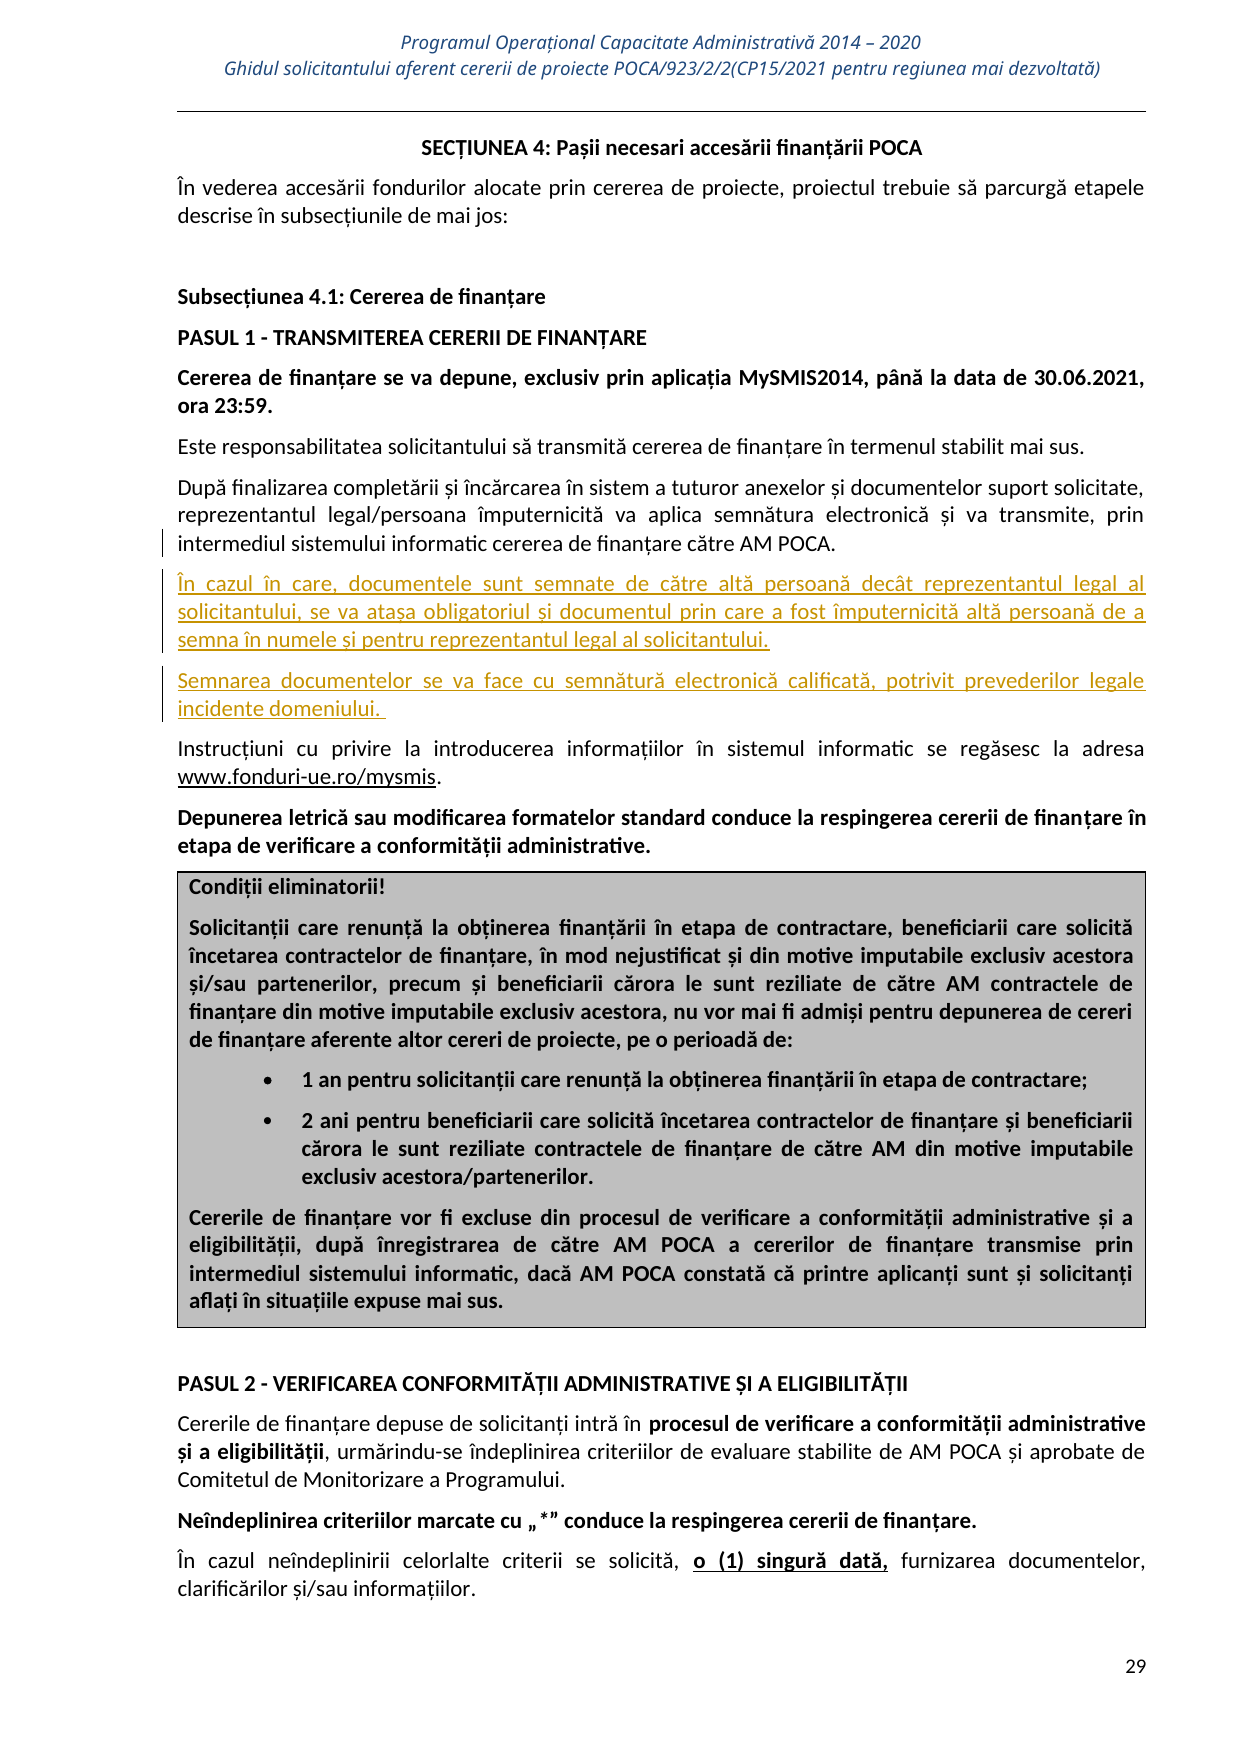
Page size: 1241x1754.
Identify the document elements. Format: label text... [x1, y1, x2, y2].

text După finalizarea completării și încărcarea în sistem a tuturor anexelor și documentelor suport solicitate, reprezentantul legal/persoana împuternicită va aplica semnătura electronică și va transmite, prin intermediul sistemului informatic cererea de finanțare către AM POCA. [177, 473, 1146, 557]
table_header Condiții eliminatorii! Solicitanții care renunță la obținerea finanțării în etapa de contractare, beneficiarii care solicită încetarea contractelor de finanțare, în mod nejustificat și din motive imputabile exclusiv acestora și/sau partenerilor, precum și beneficiarii cărora le sunt reziliate de către AM contractele de finanțare din motive imputabile exclusiv acestora, nu vor mai fi admiși pentru depunerea de cereri de finanțare aferente altor cereri de proiecte, pe o perioadă de: 1 an pentru solicitanții care renunță la obținerea finanțării în etapa de contractare; 2 ani pentru beneficiarii care solicită încetarea contractelor de finanțare și beneficiarii cărora le sunt reziliate contractele de finanțare de către AM din motive imputabile exclusiv acestora/partenerilor. Cererile de finanțare vor fi excluse din procesul de verificare a conformității administrative și a eligibilității, după înregistrarea de către AM POCA a cererilor de finanțare transmise prin intermediul sistemului informatic, dacă AM POCA constată că printre aplicanți sunt și solicitanți aflați în situațiile expuse mai sus. [178, 873, 1145, 1327]
list Instrucțiuni cu privire la introducerea informațiilor în sistemul informatic se regăsesc la adresa www.fonduri-ue.ro/mysmis. [177, 734, 1146, 790]
text PASUL 2 - VERIFICAREA CONFORMITĂȚII ADMINISTRATIVE ȘI A ELIGIBILITĂȚII [177, 1369, 1146, 1397]
text Neîndeplinirea criteriilor marcate cu „*” conduce la respingerea cererii de finanţare. [177, 1506, 1146, 1534]
text În cazul neîndeplinirii celorlalte criterii se solicită, o (1) singură dată, furnizarea documentelor, clarificărilor și/sau informaţiilor. [177, 1546, 1146, 1602]
subtitle Subsecțiunea 4.1: Cererea de finanțare [177, 282, 1146, 311]
subtitle SECȚIUNEA 4: Pașii necesari accesării finanțării POCA [198, 133, 1146, 161]
text Cererea de finanțare se va depune, exclusiv prin aplicația MySMIS2014, până la data de 30.06.2021, ora 23:59. [177, 363, 1146, 419]
text PASUL 1 - TRANSMITEREA CERERII DE FINANȚARE [177, 323, 1146, 351]
text Este responsabilitatea solicitantului să transmită cererea de finanţare în termenul stabilit mai sus. [177, 432, 1146, 460]
text Depunerea letrică sau modificarea formatelor standard conduce la respingerea cererii de finanţare în etapa de verificare a conformităţii administrative. [177, 803, 1146, 859]
text Cererile de finanțare depuse de solicitanți intră în procesul de verificare a conformităţii administrative şi a eligibilităţii, urmărindu-se îndeplinirea criteriilor de evaluare stabilite de AM POCA și aprobate de Comitetul de Monitorizare a Programului. [177, 1409, 1146, 1493]
text În vederea accesării fondurilor alocate prin cererea de proiecte, proiectul trebuie să parcurgă etapele descrise în subsecțiunile de mai jos: [177, 173, 1146, 229]
